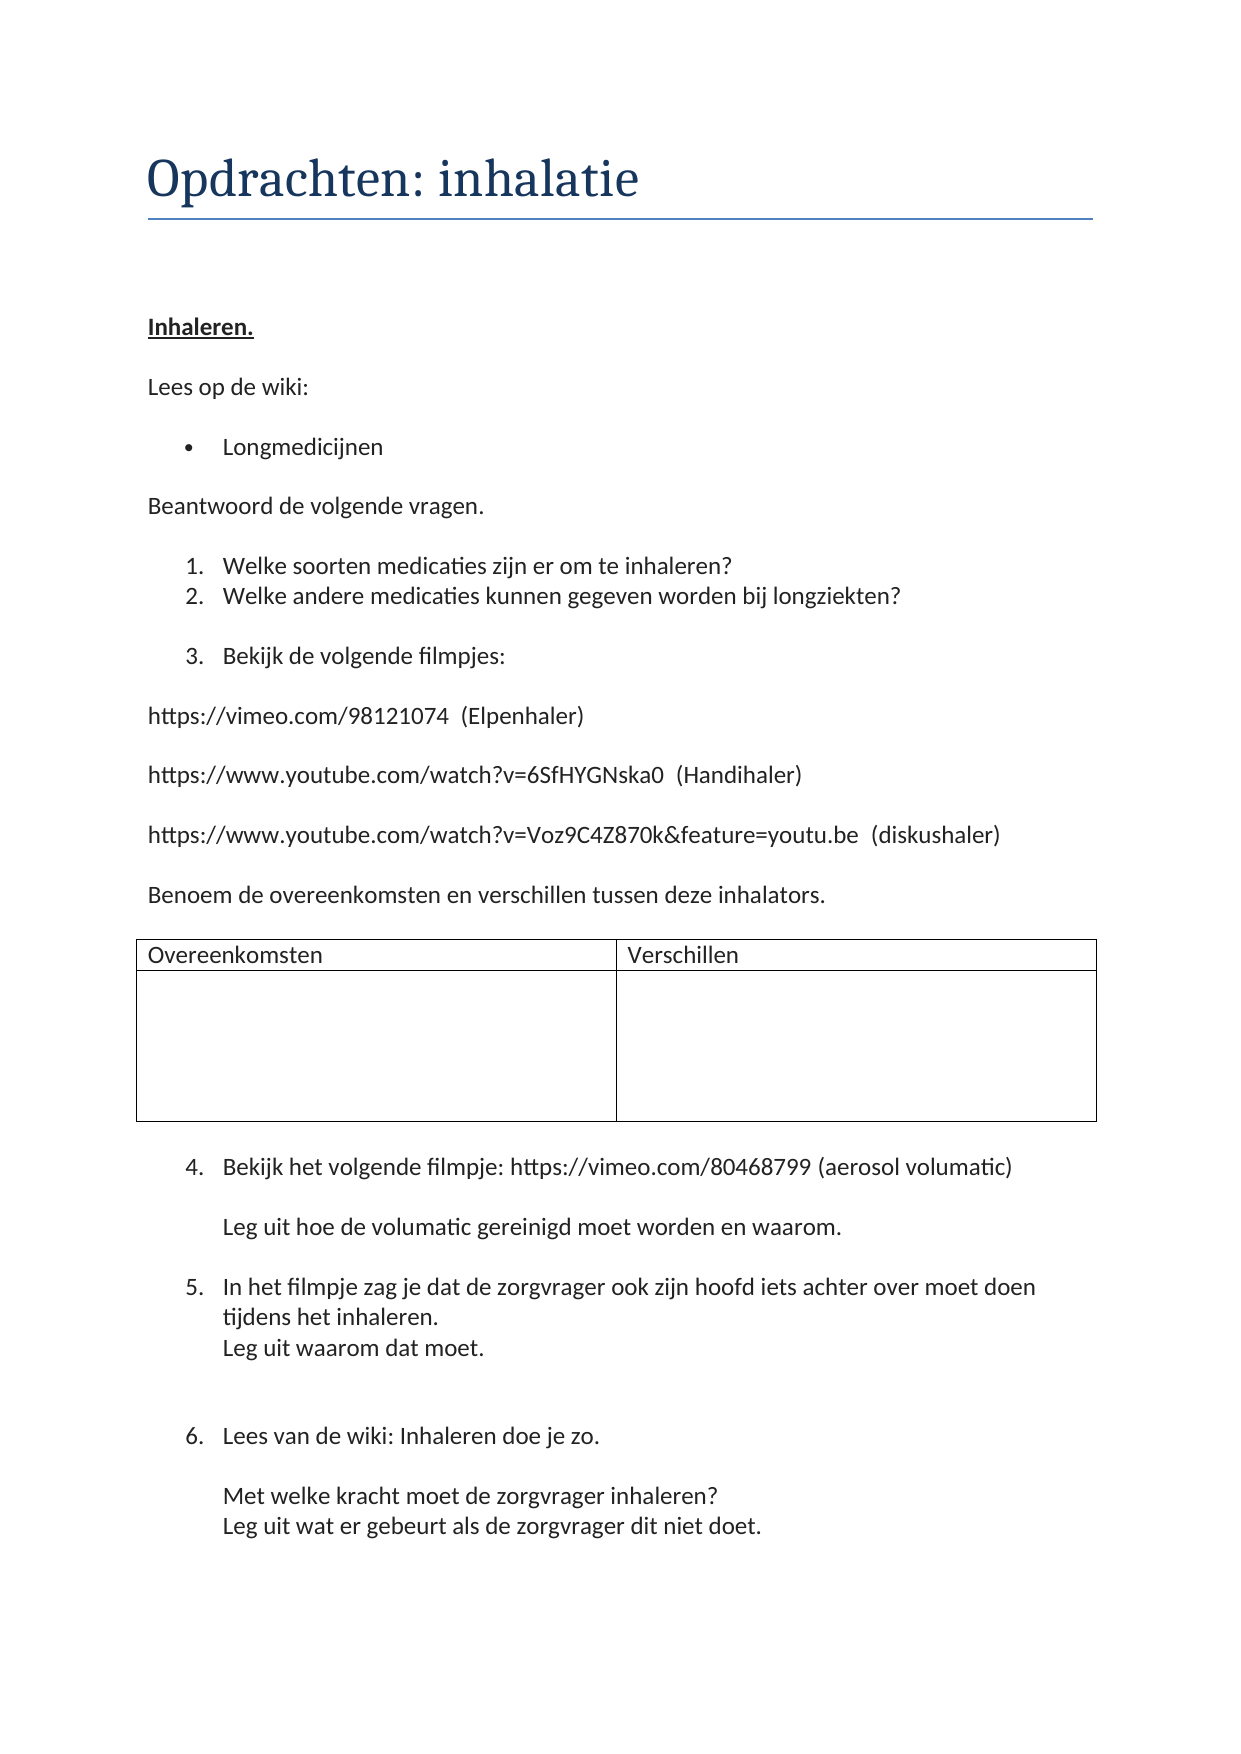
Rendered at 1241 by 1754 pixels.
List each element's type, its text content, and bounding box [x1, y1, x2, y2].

table_cell [137, 971, 616, 1121]
list Bekijk de volgende filmpjes: [185, 640, 1093, 671]
text Leg uit hoe de volumatic gereinigd moet worden en waarom. [223, 1211, 1093, 1242]
text Beantwoord de volgende vragen. [148, 490, 1093, 521]
text https://vimeo.com/98121074 (Elpenhaler) [148, 700, 1093, 730]
list In het filmpje zag je dat de zorgvrager ook zijn hoofd iets achter over moet doen tijdens het inhaleren. Leg uit waarom dat moet. [185, 1271, 1093, 1391]
table_header Verschillen [617, 940, 1096, 970]
list Bekijk het volgende filmpje: https://vimeo.com/80468799 (aerosol volumatic) [185, 1151, 1093, 1182]
list Longmedicijnen [185, 431, 1093, 461]
text https://www.youtube.com/watch?v=6SfHYGNska0 (Handihaler) [148, 759, 1093, 790]
table_header Overeenkomsten [137, 940, 616, 970]
text https://www.youtube.com/watch?v=Voz9C4Z870k&feature=youtu.be (diskushaler) [148, 819, 1093, 850]
table_cell [617, 971, 1096, 1121]
text Met welke kracht moet de zorgvrager inhaleren? Leg uit wat er gebeurt als de zorgvrager dit niet doet. [223, 1480, 1093, 1541]
list Welke andere medicaties kunnen gegeven worden bij longziekten? [185, 581, 1093, 611]
text Inhaleren. [148, 311, 1093, 342]
title Opdrachten: inhalatie [148, 148, 1093, 218]
text Benoem de overeenkomsten en verschillen tussen deze inhalators. [148, 879, 1093, 909]
text Lees op de wiki: [148, 371, 1093, 401]
list Welke soorten medicaties zijn er om te inhaleren? [185, 550, 1093, 581]
list Lees van de wiki: Inhaleren doe je zo. [185, 1420, 1093, 1451]
